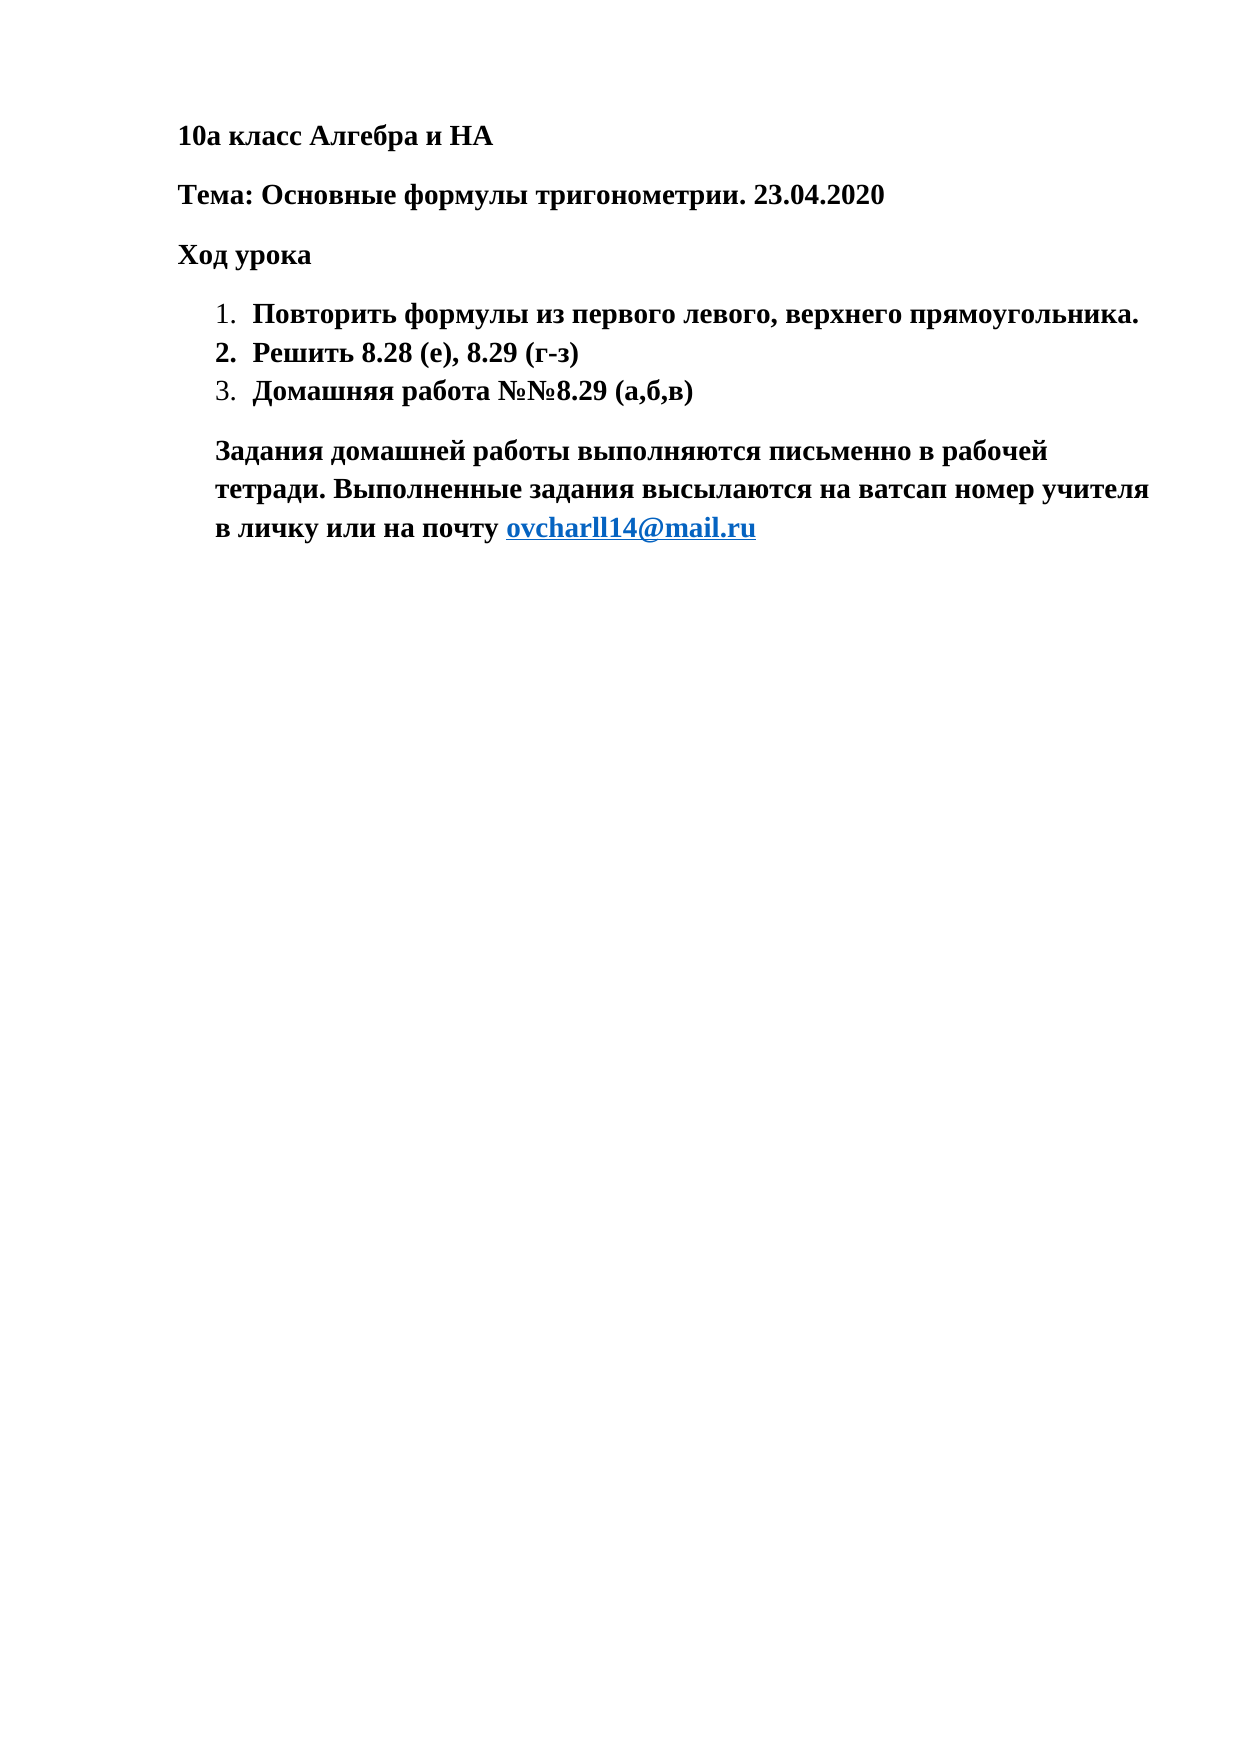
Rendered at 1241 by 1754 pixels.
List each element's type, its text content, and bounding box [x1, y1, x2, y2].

text Ход урока [177, 237, 1152, 270]
text Задания домашней работы выполняются письменно в рабочей тетради. Выполненные задания высылаются на ватсап номер учителя в личку или на почту ovcharll14@mail.ru [215, 433, 1152, 543]
text 10а класс Алгебра и НА [177, 118, 1152, 152]
list Домашняя работа №№8.29 (а,б,в) [215, 373, 1152, 407]
text Тема: Основные формулы тригонометрии. 23.04.2020 [177, 177, 1152, 211]
list Повторить формулы из первого левого, верхнего прямоугольника. [215, 296, 1152, 330]
list Решить 8.28 (е), 8.29 (г-з) [215, 335, 1152, 368]
